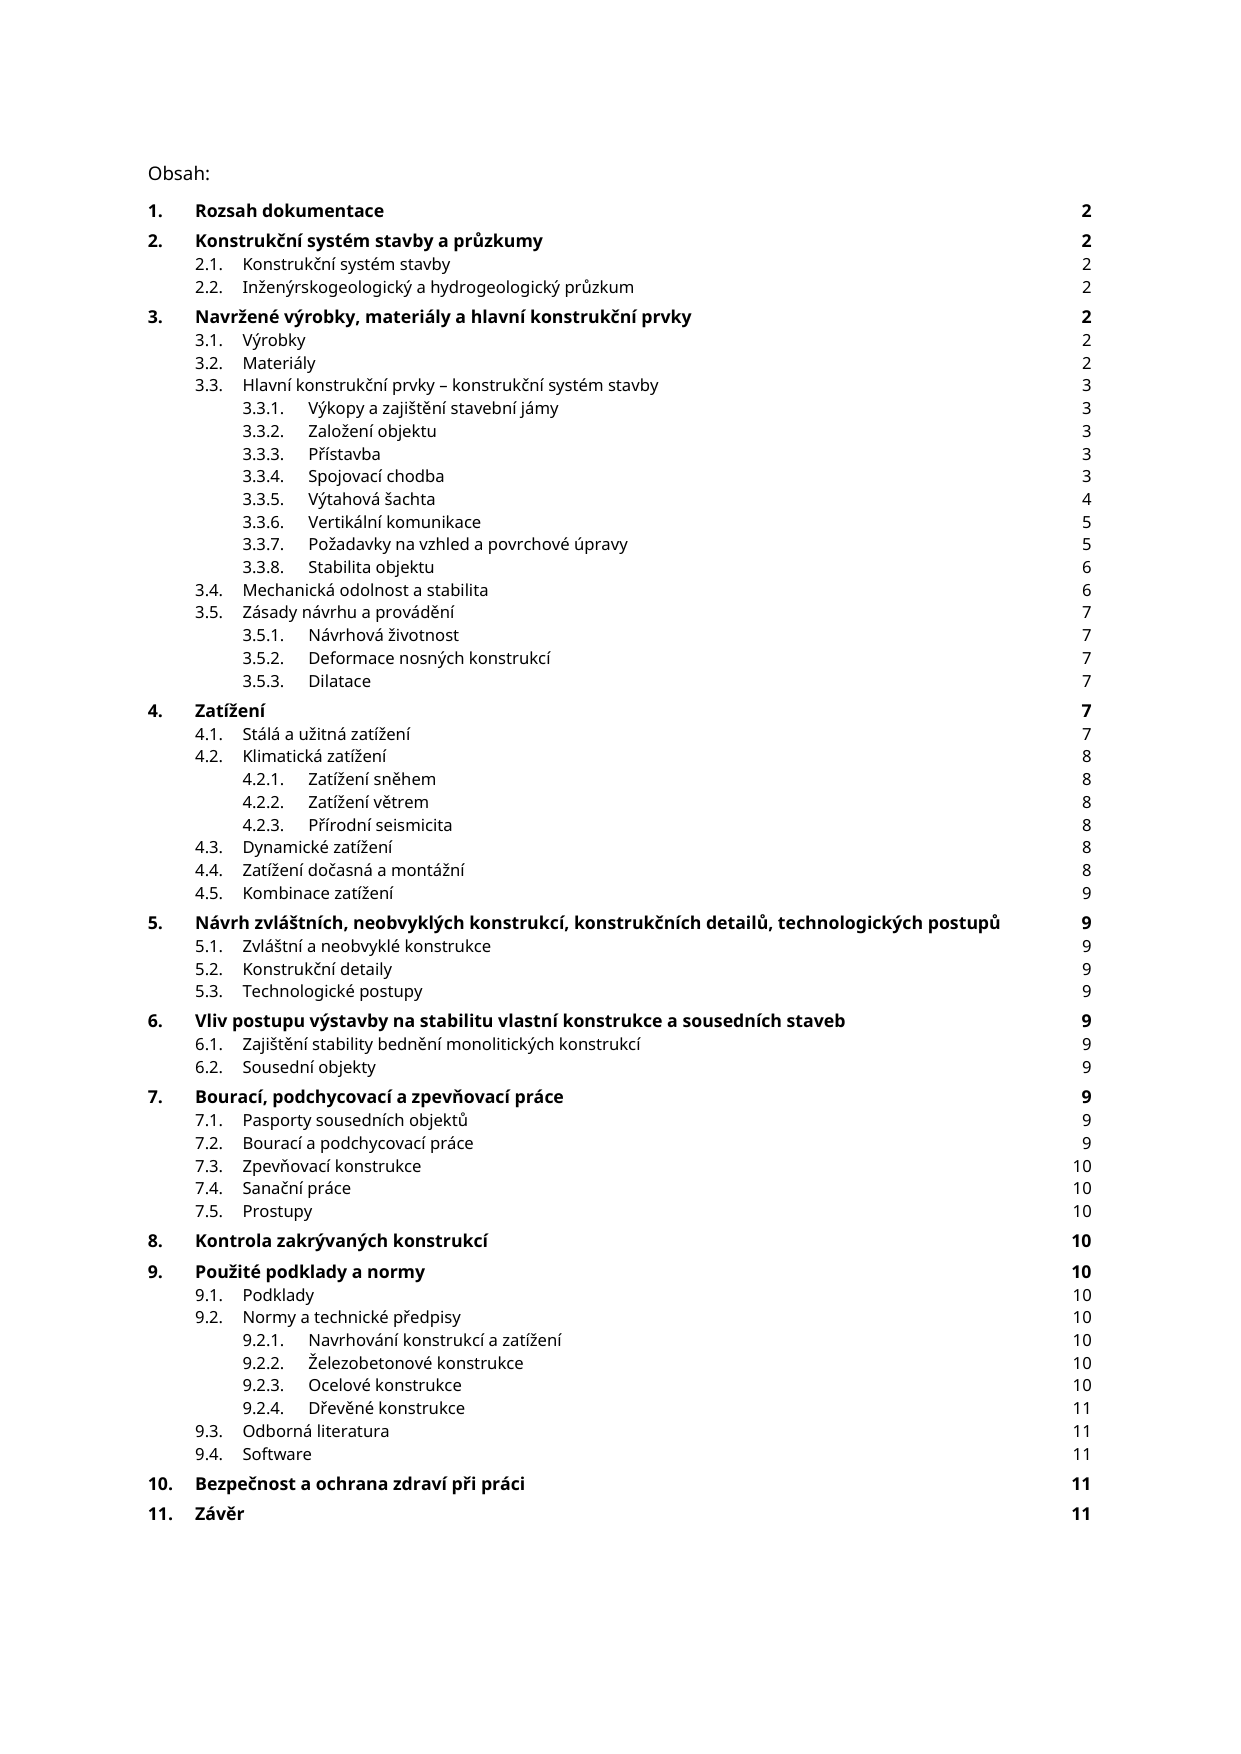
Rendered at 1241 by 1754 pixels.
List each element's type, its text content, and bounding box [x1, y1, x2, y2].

text 5. Návrh zvláštních, neobvyklých konstrukcí, konstrukčních detailů, technologických postupů 9 [148, 910, 1092, 934]
text 7.2. Bourací a podchycovací práce 9 [195, 1132, 1092, 1154]
text 9. Použité podklady a normy 10 [148, 1259, 1092, 1283]
text 1. Rozsah dokumentace 2 [148, 198, 1092, 222]
text 3.3.4. Spojovací chodba 3 [242, 465, 1092, 488]
text 9.2. Normy a technické předpisy 10 [195, 1306, 1092, 1329]
text 3.5.2. Deformace nosných konstrukcí 7 [242, 647, 1092, 669]
text 2.2. Inženýrskogeologický a hydrogeologický průzkum 2 [195, 276, 1092, 298]
text 6. Vliv postupu výstavby na stabilitu vlastní konstrukce a sousedních staveb 9 [148, 1009, 1092, 1033]
text 3.3.7. Požadavky na vzhled a povrchové úpravy 5 [242, 533, 1092, 556]
text 9.3. Odborná literatura 11 [195, 1419, 1092, 1442]
text 9.4. Software 11 [195, 1442, 1092, 1465]
text 6.1. Zajištění stability bednění monolitických konstrukcí 9 [195, 1033, 1092, 1056]
text 3.3. Hlavní konstrukční prvky – konstrukční systém stavby 3 [195, 374, 1092, 397]
text 3.1. Výrobky 2 [195, 329, 1092, 351]
text 3.5.1. Návrhová životnost 7 [242, 624, 1092, 647]
text 6.2. Sousední objekty 9 [195, 1056, 1092, 1078]
text 9.2.1. Navrhování konstrukcí a zatížení 10 [242, 1329, 1092, 1351]
text 4.4. Zatížení dočasná a montážní 8 [195, 859, 1092, 881]
text 3.2. Materiály 2 [195, 351, 1092, 374]
text 5.3. Technologické postupy 9 [195, 980, 1092, 1003]
text 9.2.4. Dřevěné konstrukce 11 [242, 1397, 1092, 1419]
text 11. Závěr 11 [148, 1502, 1092, 1526]
text 3.4. Mechanická odolnost a stabilita 6 [195, 578, 1092, 601]
text 7.5. Prostupy 10 [195, 1200, 1092, 1222]
text 5.2. Konstrukční detaily 9 [195, 957, 1092, 980]
text 8. Kontrola zakrývaných konstrukcí 10 [148, 1229, 1092, 1253]
text 7.4. Sanační práce 10 [195, 1177, 1092, 1200]
text 3.3.1. Výkopy a zajištění stavební jámy 3 [242, 397, 1092, 419]
text 10. Bezpečnost a ochrana zdraví při práci 11 [148, 1471, 1092, 1495]
text 3.5. Zásady návrhu a provádění 7 [195, 601, 1092, 624]
text 4.5. Kombinace zatížení 9 [195, 881, 1092, 904]
text 4.1. Stálá a užitná zatížení 7 [195, 722, 1092, 745]
text 3.3.5. Výtahová šachta 4 [242, 488, 1092, 510]
text 3. Navržené výrobky, materiály a hlavní konstrukční prvky 2 [148, 304, 1092, 329]
text 3.5.3. Dilatace 7 [242, 669, 1092, 692]
text 9.2.3. Ocelové konstrukce 10 [242, 1374, 1092, 1397]
text 7.3. Zpevňovací konstrukce 10 [195, 1154, 1092, 1177]
text 3.3.3. Přístavba 3 [242, 442, 1092, 465]
text 4.2.2. Zatížení větrem 8 [242, 791, 1092, 813]
text 9.2.2. Železobetonové konstrukce 10 [242, 1351, 1092, 1374]
text 4.2.1. Zatížení sněhem 8 [242, 768, 1092, 791]
text 5.1. Zvláštní a neobvyklé konstrukce 9 [195, 934, 1092, 957]
text 3.3.2. Založení objektu 3 [242, 419, 1092, 442]
text 4.2.3. Přírodní seismicita 8 [242, 813, 1092, 836]
text Obsah: [148, 160, 1092, 186]
text 3.3.6. Vertikální komunikace 5 [242, 510, 1092, 533]
text 7. Bourací, podchycovací a zpevňovací práce 9 [148, 1085, 1092, 1109]
text 7.1. Pasporty sousedních objektů 9 [195, 1109, 1092, 1132]
text 9.1. Podklady 10 [195, 1283, 1092, 1306]
text 2. Konstrukční systém stavby a průzkumy 2 [148, 229, 1092, 253]
text 2.1. Konstrukční systém stavby 2 [195, 253, 1092, 276]
text 4.2. Klimatická zatížení 8 [195, 745, 1092, 768]
text 4.3. Dynamické zatížení 8 [195, 836, 1092, 859]
text 3.3.8. Stabilita objektu 6 [242, 556, 1092, 578]
text 4. Zatížení 7 [148, 698, 1092, 722]
